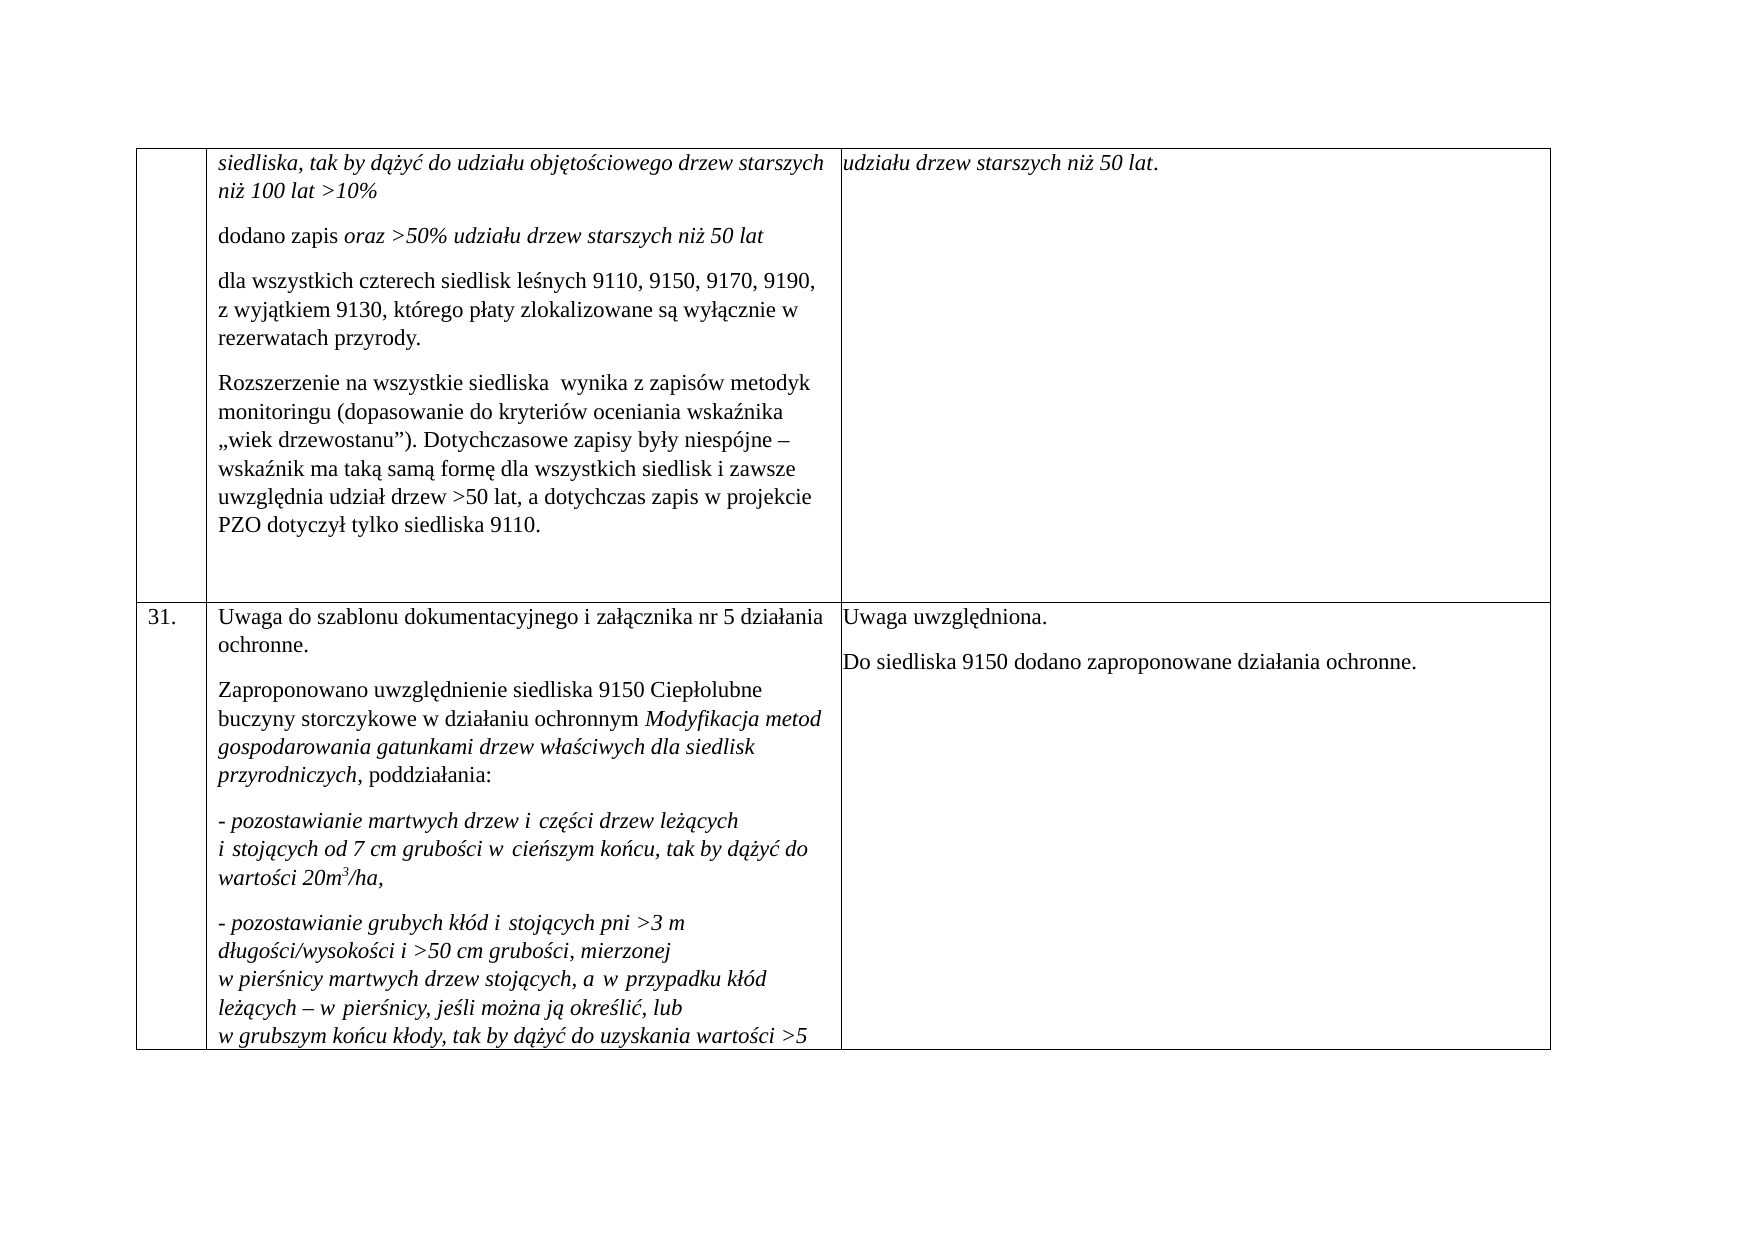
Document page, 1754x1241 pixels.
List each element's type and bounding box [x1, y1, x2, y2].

table_cell [137, 149, 206, 602]
table_cell [137, 603, 206, 1049]
table_cell [207, 603, 841, 1049]
table_cell [207, 149, 841, 602]
table_cell [842, 149, 1550, 602]
table_cell [842, 603, 1550, 1049]
